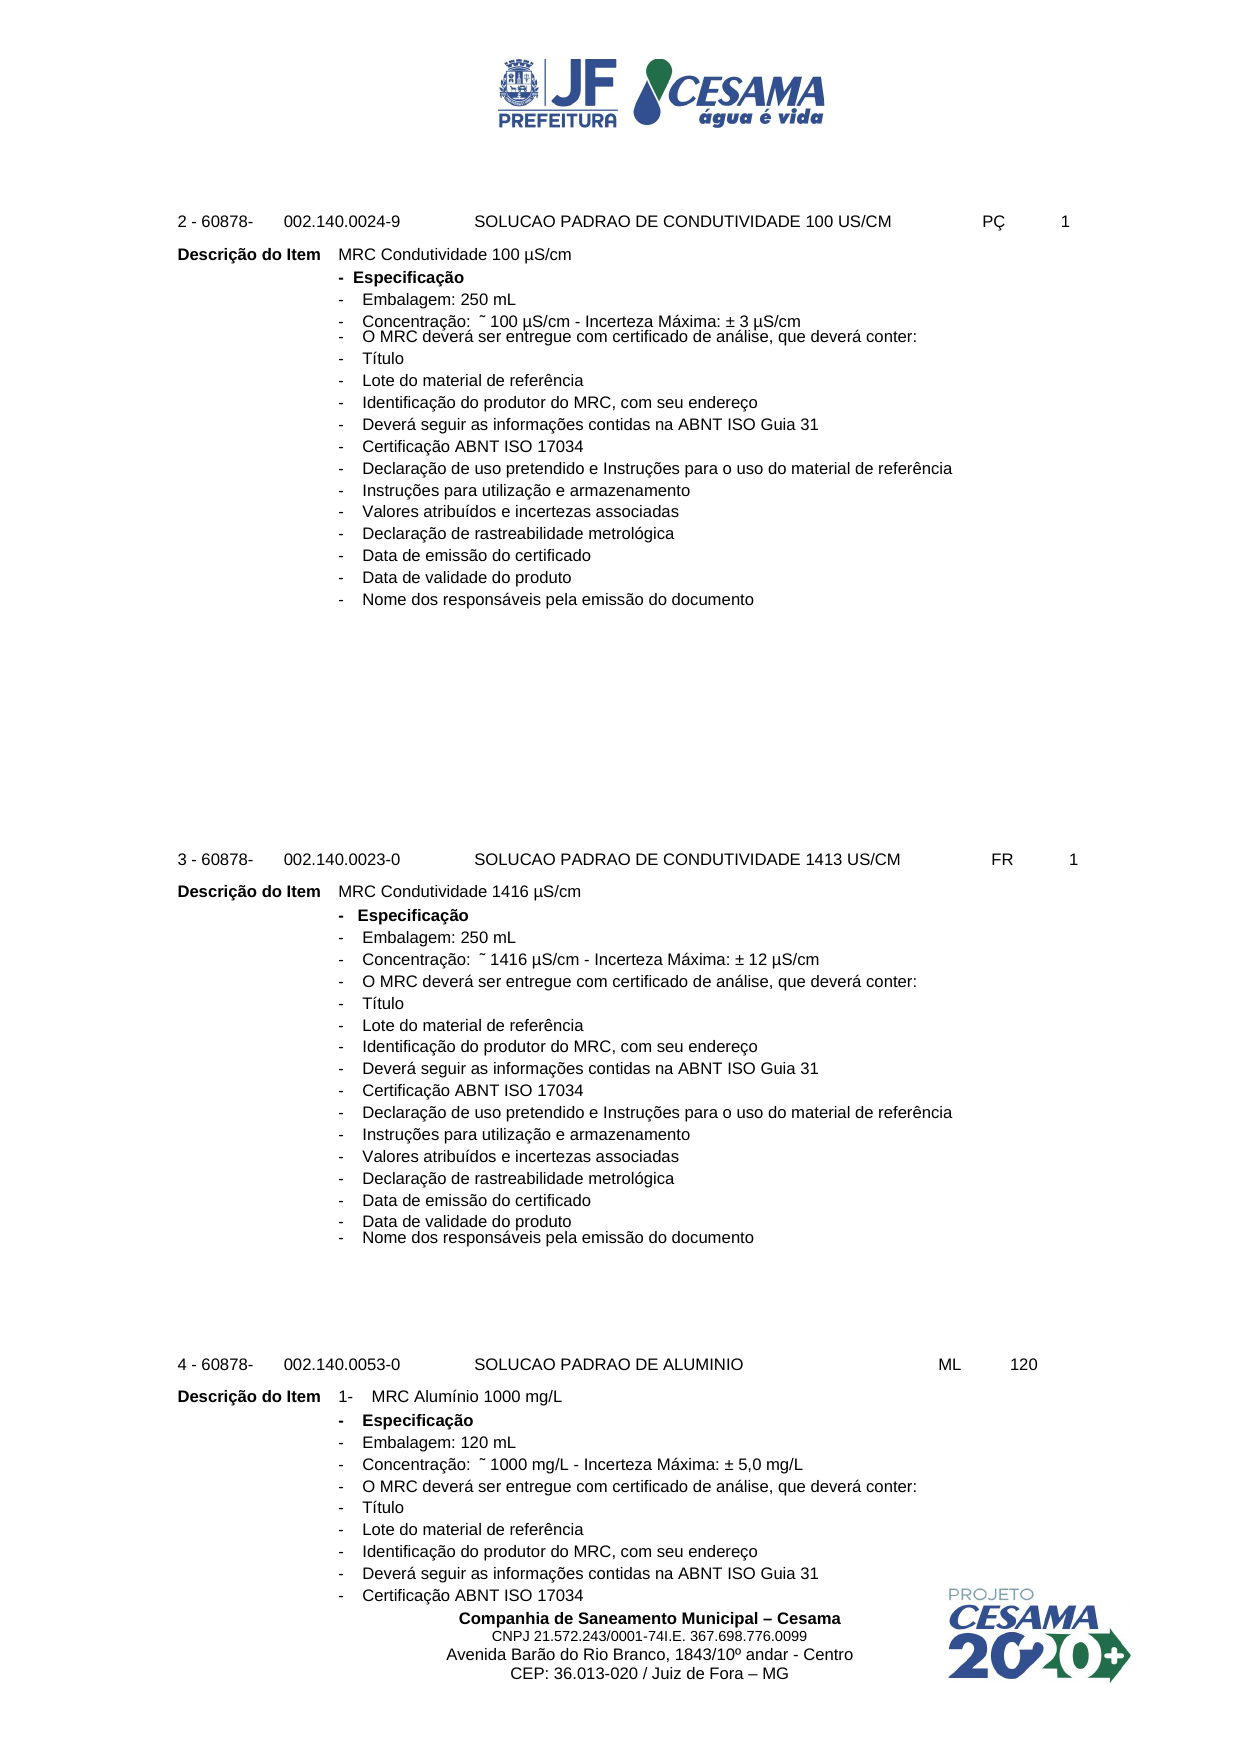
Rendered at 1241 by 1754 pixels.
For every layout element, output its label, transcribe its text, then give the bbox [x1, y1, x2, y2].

text - Valores atribuídos e incertezas associadas [177, 506, 1122, 521]
text - Embalagem: 250 mL [177, 293, 1122, 309]
text - Concentração: ˜ 100 µS/cm - Incerteza Máxima: ± 3 µS/cm [177, 315, 1122, 331]
text - Certificação ABNT ISO 17034 [177, 1589, 1122, 1604]
text - Certificação ABNT ISO 17034 [177, 1084, 1122, 1100]
text - Embalagem: 120 mL [177, 1436, 1122, 1451]
text - Identificação do produtor do MRC, com seu endereço [177, 1545, 1122, 1561]
text - Declaração de rastreabilidade metrológica [177, 527, 1122, 543]
text - Deverá seguir as informações contidas na ABNT ISO Guia 31 [177, 418, 1122, 433]
text Descrição do Item MRC Condutividade 100 µS/cm [177, 240, 1122, 265]
text 3 - 60878- 002.140.0023-0 SOLUCAO PADRAO DE CONDUTIVIDADE 1413 US/CM FR 1 [177, 839, 1122, 871]
text - Nome dos responsáveis pela emissão do documento [177, 593, 1122, 608]
text - O MRC deverá ser entregue com certificado de análise, que deverá conter: [177, 331, 1122, 346]
text - Lote do material de referência [177, 374, 1122, 390]
text - Data de validade do produto [177, 571, 1122, 587]
text - Nome dos responsáveis pela emissão do documento [177, 1231, 1122, 1246]
text - Deverá seguir as informações contidas na ABNT ISO Guia 31 [177, 1062, 1122, 1078]
text - Concentração: ˜ 1000 mg/L - Incerteza Máxima: ± 5,0 mg/L [177, 1458, 1122, 1473]
text - Embalagem: 250 mL [177, 931, 1122, 947]
text - Concentração: ˜ 1416 µS/cm - Incerteza Máxima: ± 12 µS/cm [177, 953, 1122, 968]
text Descrição do Item 1- MRC Alumínio 1000 mg/L [177, 1383, 1122, 1408]
text - Lote do material de referência [177, 1019, 1122, 1034]
picture [497, 59, 825, 128]
text - Especificação [177, 909, 1122, 925]
text - Data de emissão do certificado [177, 1194, 1122, 1209]
text - Declaração de rastreabilidade metrológica [177, 1172, 1122, 1187]
text 4 - 60878- 002.140.0053-0 SOLUCAO PADRAO DE ALUMINIO ML 120 [177, 1344, 1122, 1376]
text - Data de validade do produto [177, 1216, 1122, 1231]
text - Identificação do produtor do MRC, com seu endereço [177, 396, 1122, 412]
text - Instruções para utilização e armazenamento [177, 1128, 1122, 1143]
text - Especificação [177, 1414, 1122, 1429]
text - O MRC deverá ser entregue com certificado de análise, que deverá conter: [177, 975, 1122, 990]
text Descrição do Item MRC Condutividade 1416 µS/cm [177, 878, 1122, 903]
text - Declaração de uso pretendido e Instruções para o uso do material de referência [177, 1106, 1122, 1122]
text - Valores atribuídos e incertezas associadas [177, 1150, 1122, 1165]
text - O MRC deverá ser entregue com certificado de análise, que deverá conter: [177, 1480, 1122, 1495]
text - Título [177, 352, 1122, 368]
text - Certificação ABNT ISO 17034 [177, 440, 1122, 455]
text - Declaração de uso pretendido e Instruções para o uso do material de referência [177, 462, 1122, 477]
text - Título [177, 997, 1122, 1012]
text - Lote do material de referência [177, 1523, 1122, 1539]
text 2 - 60878- 002.140.0024-9 SOLUCAO PADRAO DE CONDUTIVIDADE 100 US/CM PÇ 1 [177, 201, 1122, 234]
picture [948, 1588, 1131, 1683]
text - Deverá seguir as informações contidas na ABNT ISO Guia 31 [177, 1567, 1122, 1583]
text - Identificação do produtor do MRC, com seu endereço [177, 1041, 1122, 1056]
text - Título [177, 1502, 1122, 1517]
text - Especificação [177, 271, 1122, 287]
text - Data de emissão do certificado [177, 549, 1122, 565]
text - Instruções para utilização e armazenamento [177, 484, 1122, 499]
